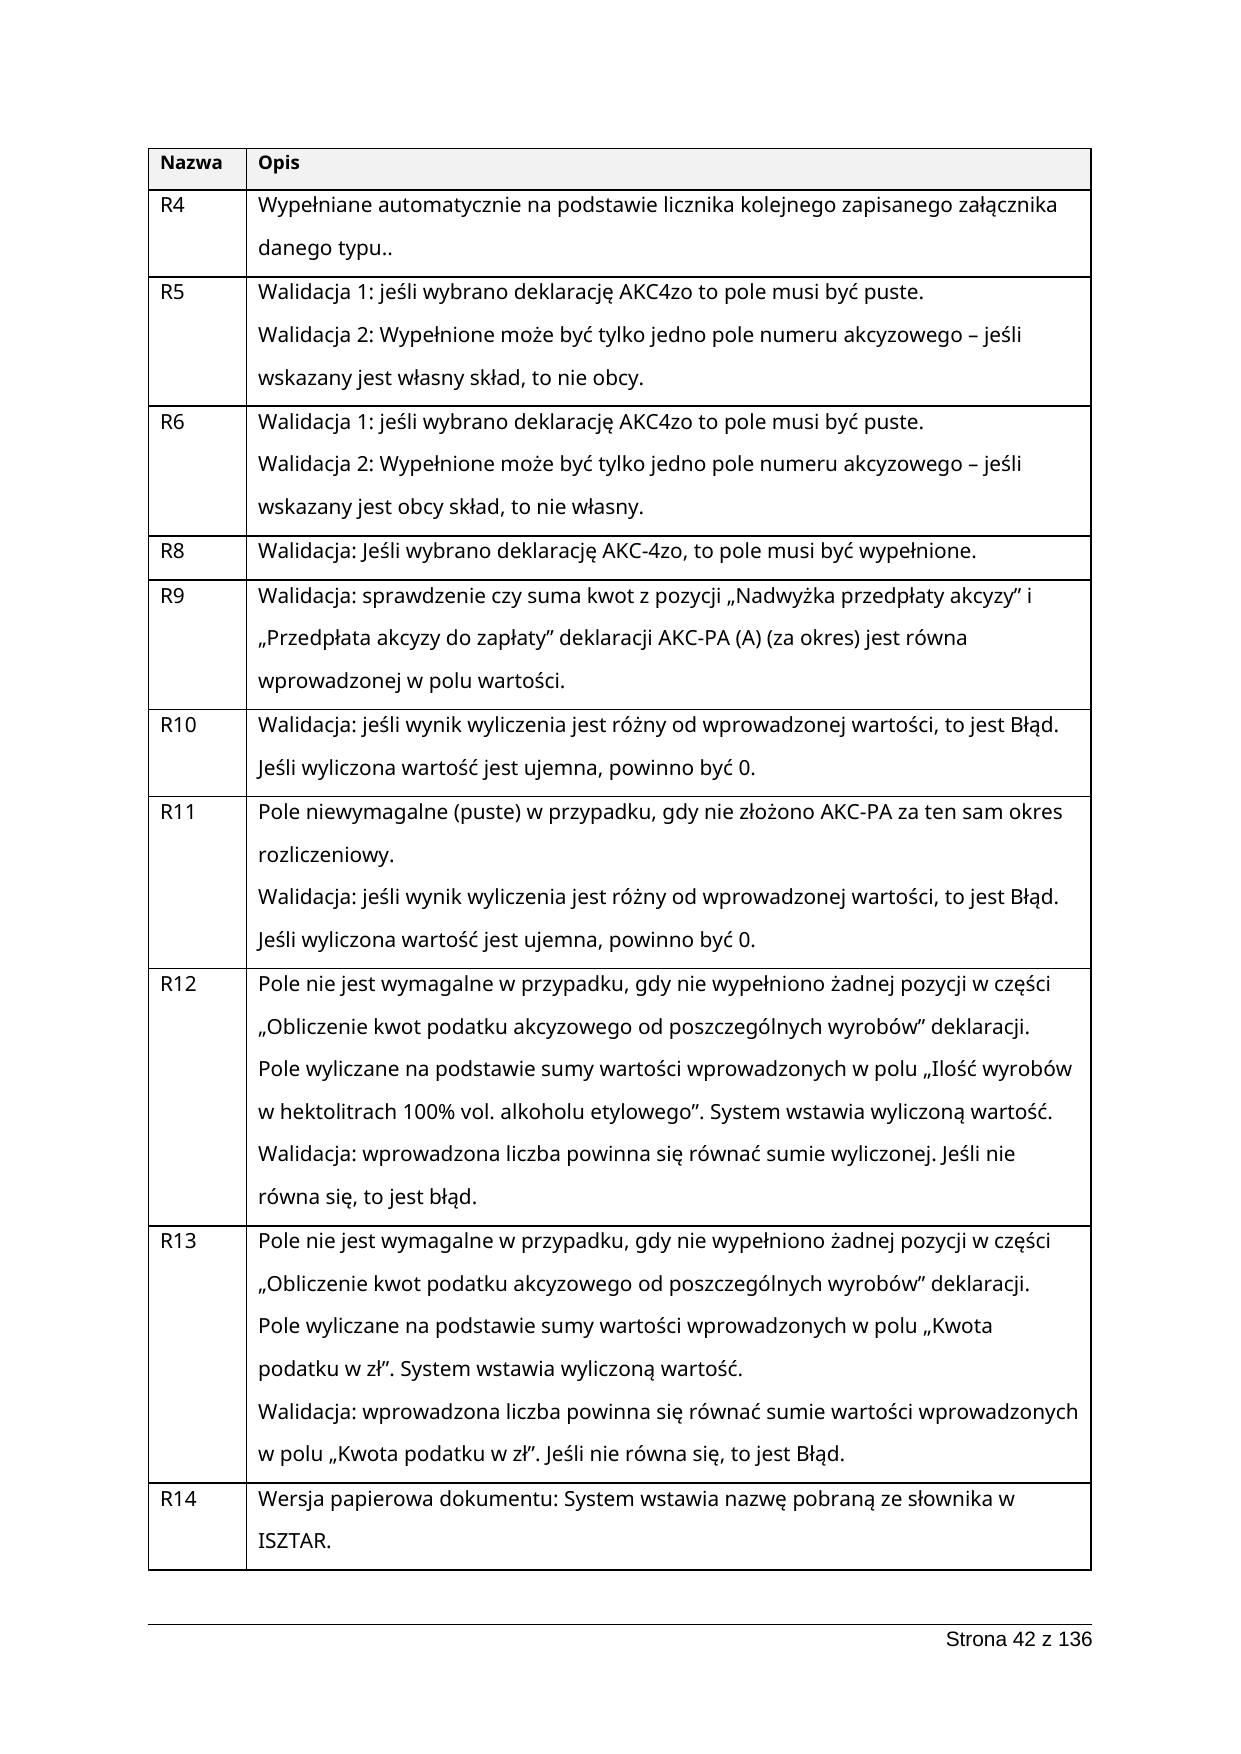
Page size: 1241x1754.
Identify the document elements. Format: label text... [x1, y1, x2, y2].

table_cell Walidacja: sprawdzenie czy suma kwot z pozycji „Nadwyżka przedpłaty akcyzy” i „Przedpłata akcyzy do zapłaty” deklaracji AKC-PA (A) (za okres) jest równa wprowadzonej w polu wartości. [247, 581, 1090, 709]
table_cell Pole nie jest wymagalne w przypadku, gdy nie wypełniono żadnej pozycji w części „Obliczenie kwot podatku akcyzowego od poszczególnych wyrobów” deklaracji. Pole wyliczane na podstawie sumy wartości wprowadzonych w polu „Kwota podatku w zł”. System wstawia wyliczoną wartość. Walidacja: wprowadzona liczba powinna się równać sumie wartości wprowadzonych w polu „Kwota podatku w zł”. Jeśli nie równa się, to jest Błąd. [247, 1227, 1090, 1482]
table_cell R8 [149, 537, 246, 579]
table_cell Pole niewymagalne (puste) w przypadku, gdy nie złożono AKC-PA za ten sam okres rozliczeniowy. Walidacja: jeśli wynik wyliczenia jest różny od wprowadzonej wartości, to jest Błąd. Jeśli wyliczona wartość jest ujemna, powinno być 0. [247, 797, 1090, 968]
table_header Opis [247, 149, 1090, 189]
table_cell R10 [149, 710, 246, 796]
table_cell Wypełniane automatycznie na podstawie licznika kolejnego zapisanego załącznika danego typu.. [247, 191, 1090, 276]
table_cell Walidacja 1: jeśli wybrano deklarację AKC4zo to pole musi być puste. Walidacja 2: Wypełnione może być tylko jedno pole numeru akcyzowego – jeśli wskazany jest własny skład, to nie obcy. [247, 278, 1090, 405]
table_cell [247, 1484, 1090, 1569]
table_cell R11 [149, 797, 246, 968]
table_cell R12 [149, 969, 246, 1225]
table_cell R9 [149, 581, 246, 709]
table_cell R6 [149, 407, 246, 535]
table_cell Pole nie jest wymagalne w przypadku, gdy nie wypełniono żadnej pozycji w części „Obliczenie kwot podatku akcyzowego od poszczególnych wyrobów” deklaracji. Pole wyliczane na podstawie sumy wartości wprowadzonych w polu „Ilość wyrobów w hektolitrach 100% vol. alkoholu etylowego”. System wstawia wyliczoną wartość. Walidacja: wprowadzona liczba powinna się równać sumie wyliczonej. Jeśli nie równa się, to jest błąd. [247, 969, 1090, 1225]
table_cell Walidacja: jeśli wynik wyliczenia jest różny od wprowadzonej wartości, to jest Błąd. Jeśli wyliczona wartość jest ujemna, powinno być 0. [247, 710, 1090, 796]
table_header Nazwa [149, 149, 246, 189]
table_cell R4 [149, 191, 246, 276]
table_cell Walidacja 1: jeśli wybrano deklarację AKC4zo to pole musi być puste. Walidacja 2: Wypełnione może być tylko jedno pole numeru akcyzowego – jeśli wskazany jest obcy skład, to nie własny. [247, 407, 1090, 535]
table_cell Walidacja: Jeśli wybrano deklarację AKC-4zo, to pole musi być wypełnione. [247, 537, 1090, 579]
table_cell R5 [149, 278, 246, 405]
table_cell R14 [149, 1484, 246, 1569]
table_cell R13 [149, 1227, 246, 1482]
